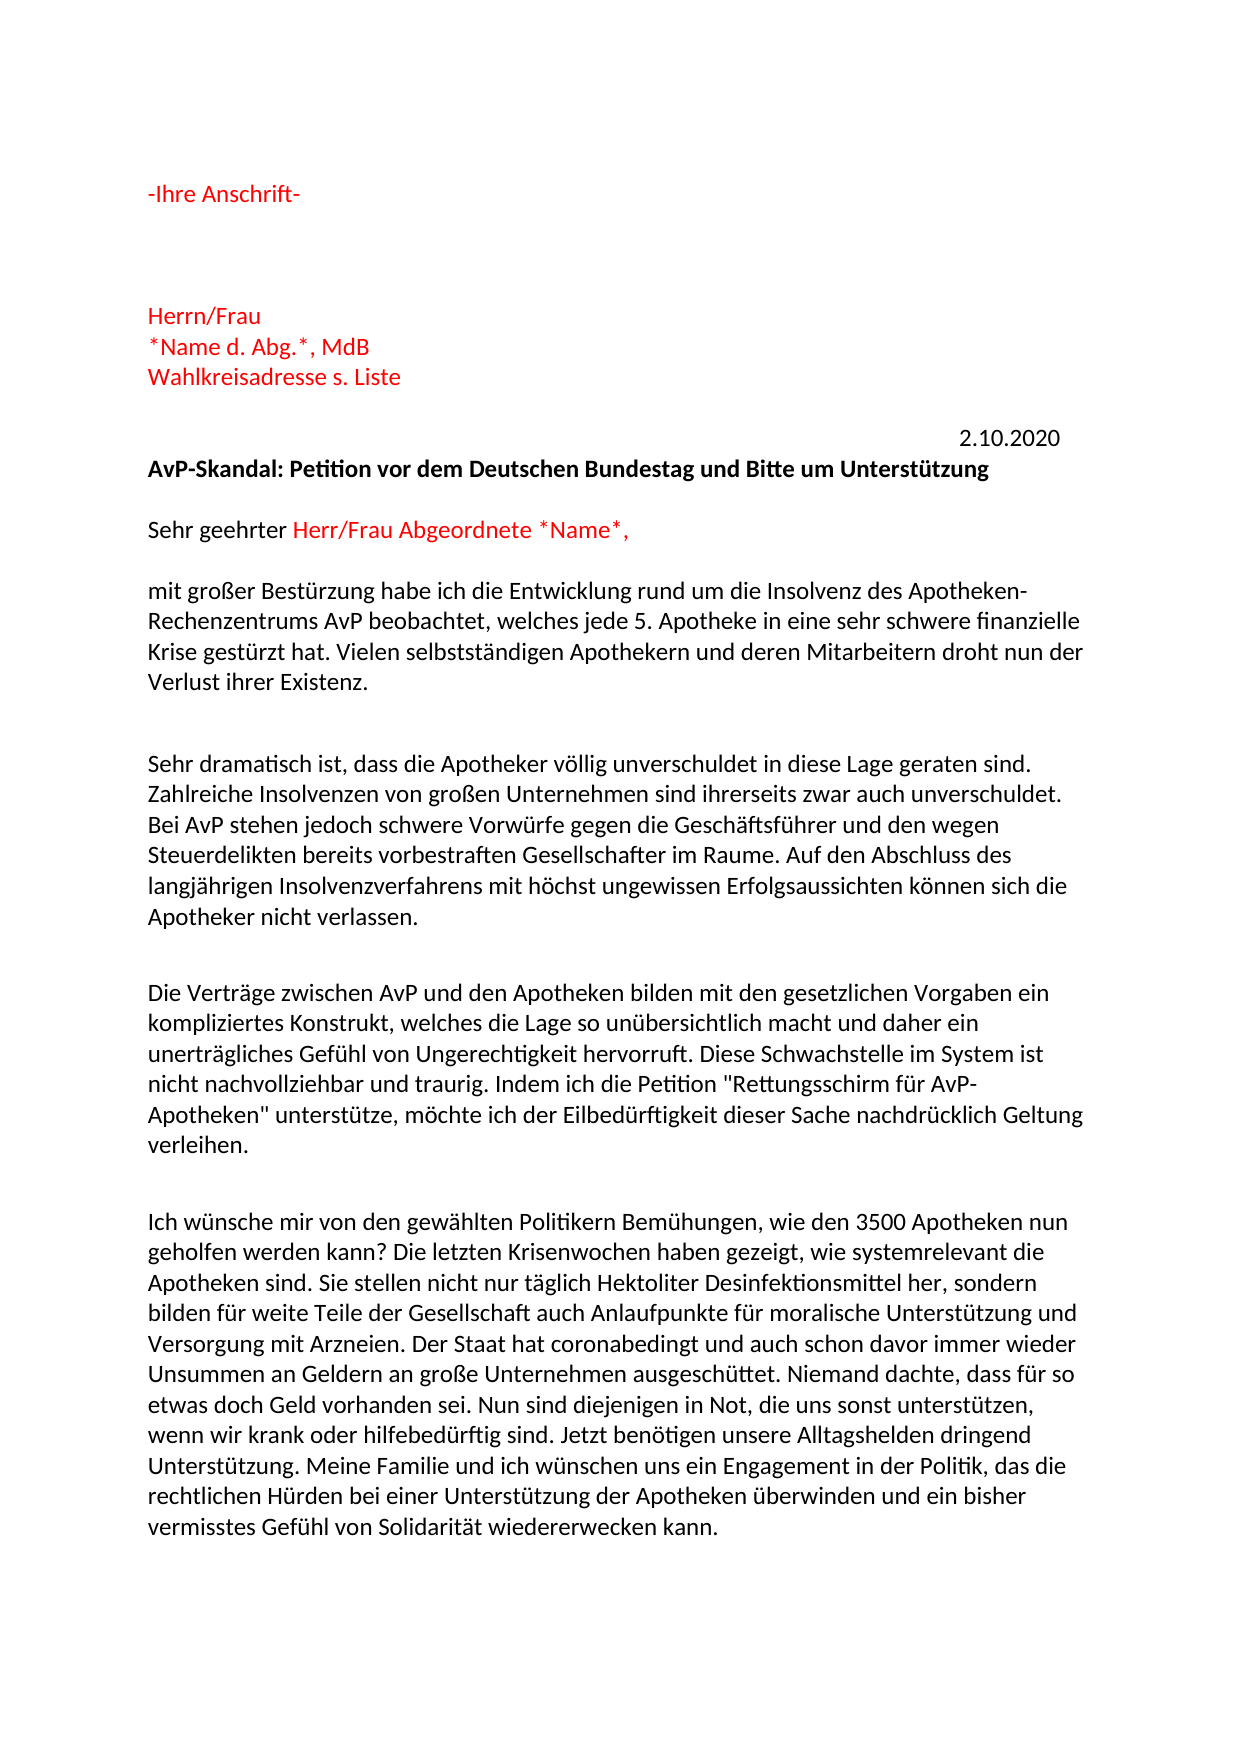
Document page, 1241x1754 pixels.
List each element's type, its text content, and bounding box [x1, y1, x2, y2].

text Ich wünsche mir von den gewählten Politikern Bemühungen, wie den 3500 Apotheken nun geholfen werden kann? Die letzten Krisenwochen haben gezeigt, wie systemrelevant die Apotheken sind. Sie stellen nicht nur täglich Hektoliter Desinfektionsmittel her, sondern bilden für weite Teile der Gesellschaft auch Anlaufpunkte für moralische Unterstützung und Versorgung mit Arzneien. Der Staat hat coronabedingt und auch schon davor immer wieder Unsummen an Geldern an große Unternehmen ausgeschüttet. Niemand dachte, dass für so etwas doch Geld vorhanden sei. Nun sind diejenigen in Not, die uns sonst unterstützen, wenn wir krank oder hilfebedürftig sind. Jetzt benötigen unsere Alltagshelden dringend Unterstützung. Meine Familie und ich wünschen uns ein Engagement in der Politik, das die rechtlichen Hürden bei einer Unterstützung der Apotheken überwinden und ein bisher vermisstes Gefühl von Solidarität wiedererwecken kann. [148, 1206, 1093, 1541]
text mit großer Bestürzung habe ich die Entwicklung rund um die Insolvenz des Apotheken-Rechenzentrums AvP beobachtet, welches jede 5. Apotheke in eine sehr schwere finanzielle Krise gestürzt hat. Vielen selbstständigen Apothekern und deren Mitarbeitern droht nun der Verlust ihrer Existenz. [148, 575, 1093, 697]
text -Ihre Anschrift- Herrn/Frau *Name d. Abg.*, MdB Wahlkreisadresse s. Liste [148, 178, 1093, 392]
text 2.10.2020 [148, 422, 1093, 453]
text Sehr geehrter Herr/Frau Abgeordnete *Name*, [148, 514, 1093, 544]
text Die Verträge zwischen AvP und den Apotheken bilden mit den gesetzlichen Vorgaben ein kompliziertes Konstrukt, welches die Lage so unübersichtlich macht und daher ein unerträgliches Gefühl von Ungerechtigkeit hervorruft. Diese Schwachstelle im System ist nicht nachvollziehbar und traurig. Indem ich die Petition "Rettungsschirm für AvP-Apotheken" unterstütze, möchte ich der Eilbedürftigkeit dieser Sache nachdrücklich Geltung verleihen. [148, 977, 1093, 1160]
text Sehr dramatisch ist, dass die Apotheker völlig unverschuldet in diese Lage geraten sind. Zahlreiche Insolvenzen von großen Unternehmen sind ihrerseits zwar auch unverschuldet. Bei AvP stehen jedoch schwere Vorwürfe gegen die Geschäftsführer und den wegen Steuerdelikten bereits vorbestraften Gesellschafter im Raume. Auf den Abschluss des langjährigen Insolvenzverfahrens mit höchst ungewissen Erfolgsaussichten können sich die Apotheker nicht verlassen. [148, 748, 1093, 931]
text AvP-Skandal: Petition vor dem Deutschen Bundestag und Bitte um Unterstützung [148, 453, 1093, 483]
